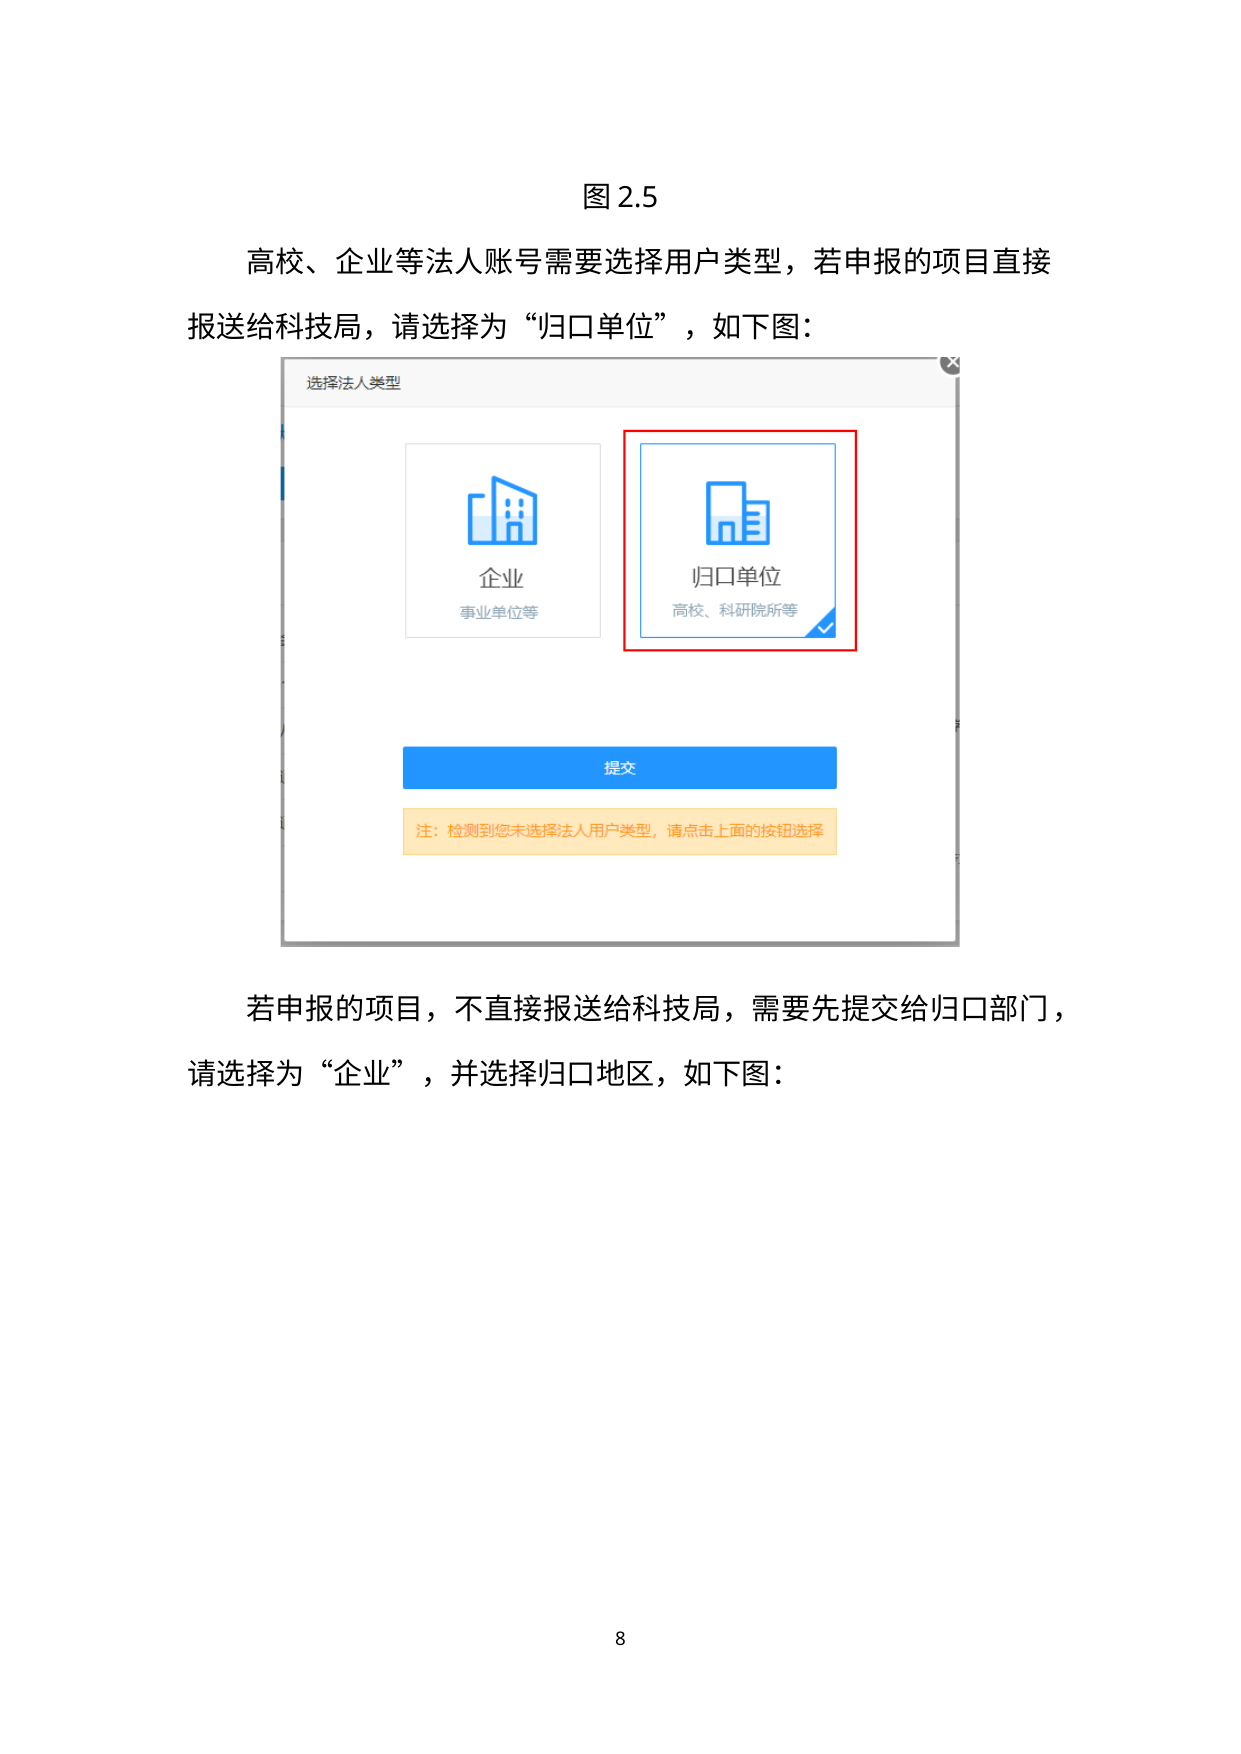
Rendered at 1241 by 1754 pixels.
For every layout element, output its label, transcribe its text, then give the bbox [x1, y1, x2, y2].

text 图2.5 [187, 162, 1053, 227]
picture [280, 357, 960, 947]
text 高校、企业等法人账号需要选择用户类型，若申报的项目直接报送给科技局，请选择为“归口单位”，如下图： [187, 227, 1053, 357]
text 若申报的项目，不直接报送给科技局，需要先提交给归口部门，请选择为“企业”，并选择归口地区，如下图： [187, 974, 1053, 1104]
